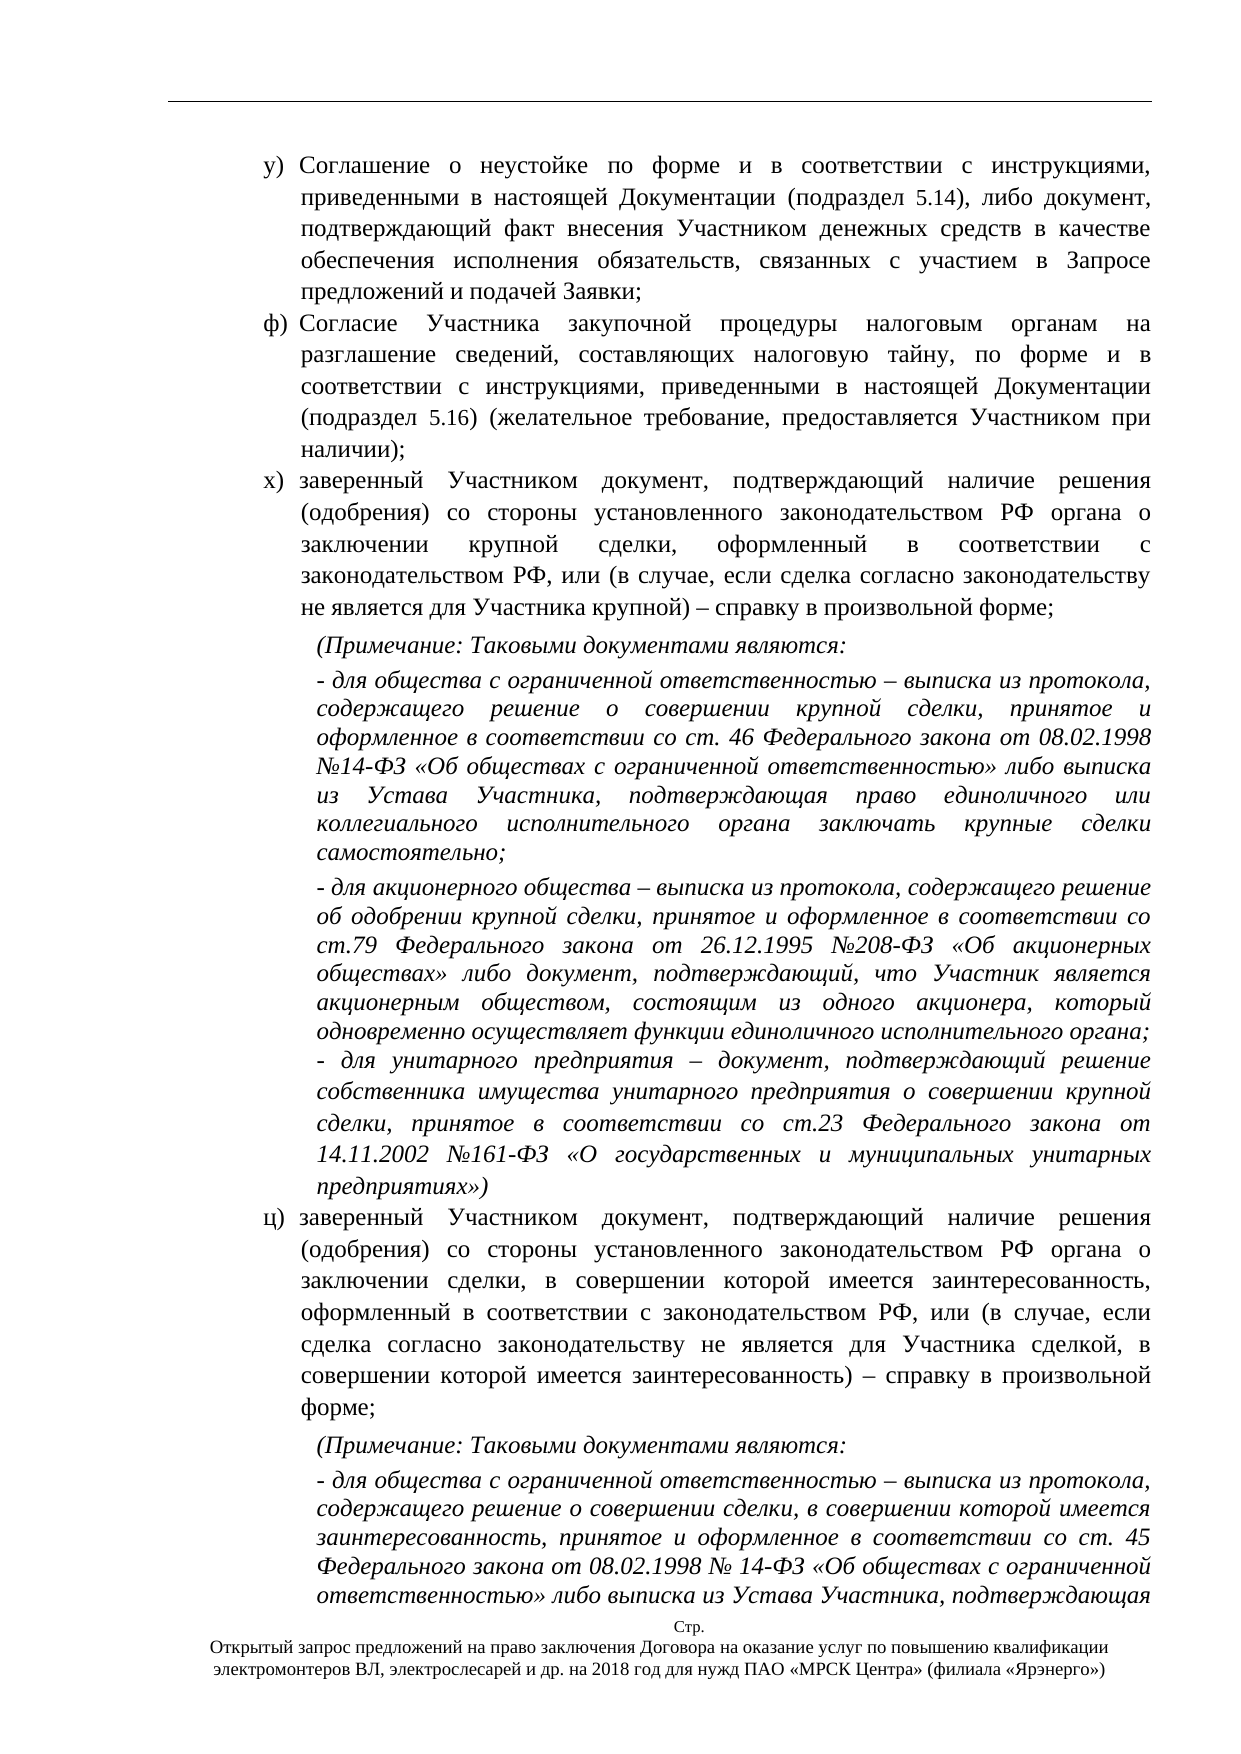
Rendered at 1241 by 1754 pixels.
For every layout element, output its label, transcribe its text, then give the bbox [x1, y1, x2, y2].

list (Примечание: Таковыми документами являются: [316, 630, 1152, 658]
list Соглашение о неустойке по форме и в соответствии с инструкциями, приведенными в настоящей Документации (подраздел 5.14), либо документ, подтверждающий факт внесения Участником денежных средств в качестве обеспечения исполнения обязательств, связанных с участием в Запросе предложений и подачей Заявки; [263, 150, 1152, 305]
list - для акционерного общества – выписка из протокола, содержащего решение об одобрении крупной сделки, принятое и оформленное в соответствии со ст.79 Федерального закона от 26.12.1995 №208-ФЗ «Об акционерных обществах» либо документ, подтверждающий, что Участник является акционерным обществом, состоящим из одного акционера, который одновременно осуществляет функции единоличного исполнительного органа; [316, 872, 1152, 1045]
list Согласие Участника закупочной процедуры налоговым органам на разглашение сведений, составляющих налоговую тайну, по форме и в соответствии с инструкциями, приведенными в настоящей Документации (подраздел 5.16) (желательное требование, предоставляется Участником при наличии); [263, 308, 1152, 463]
list заверенный Участником документ, подтверждающий наличие решения (одобрения) со стороны установленного законодательством РФ органа о заключении крупной сделки, оформленный в соответствии с законодательством РФ, или (в случае, если сделка согласно законодательству не является для Участника крупной) – справку в произвольной форме; [263, 466, 1152, 621]
list заверенный Участником документ, подтверждающий наличие решения (одобрения) со стороны установленного законодательством РФ органа о заключении сделки, в совершении которой имеется заинтересованность, оформленный в соответствии с законодательством РФ, или (в случае, если сделка согласно законодательству не является для Участника сделкой, в совершении которой имеется заинтересованность) – справку в произвольной форме; [263, 1202, 1152, 1421]
list (Примечание: Таковыми документами являются: [316, 1430, 1152, 1458]
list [316, 1465, 1152, 1608]
list - для общества с ограниченной ответственностью – выписка из протокола, содержащего решение о совершении крупной сделки, принятое и оформленное в соответствии со ст. 46 Федерального закона от 08.02.1998 №14-ФЗ «Об обществах с ограниченной ответственностью» либо выписка из Устава Участника, подтверждающая право единоличного или коллегиального исполнительного органа заключать крупные сделки самостоятельно; [316, 665, 1152, 866]
list - для унитарного предприятия – документ, подтверждающий решение собственника имущества унитарного предприятия о совершении крупной сделки, принятое в соответствии со ст.23 Федерального закона от 14.11.2002 №161-ФЗ «О государственных и муниципальных унитарных предприятиях») [316, 1045, 1152, 1200]
